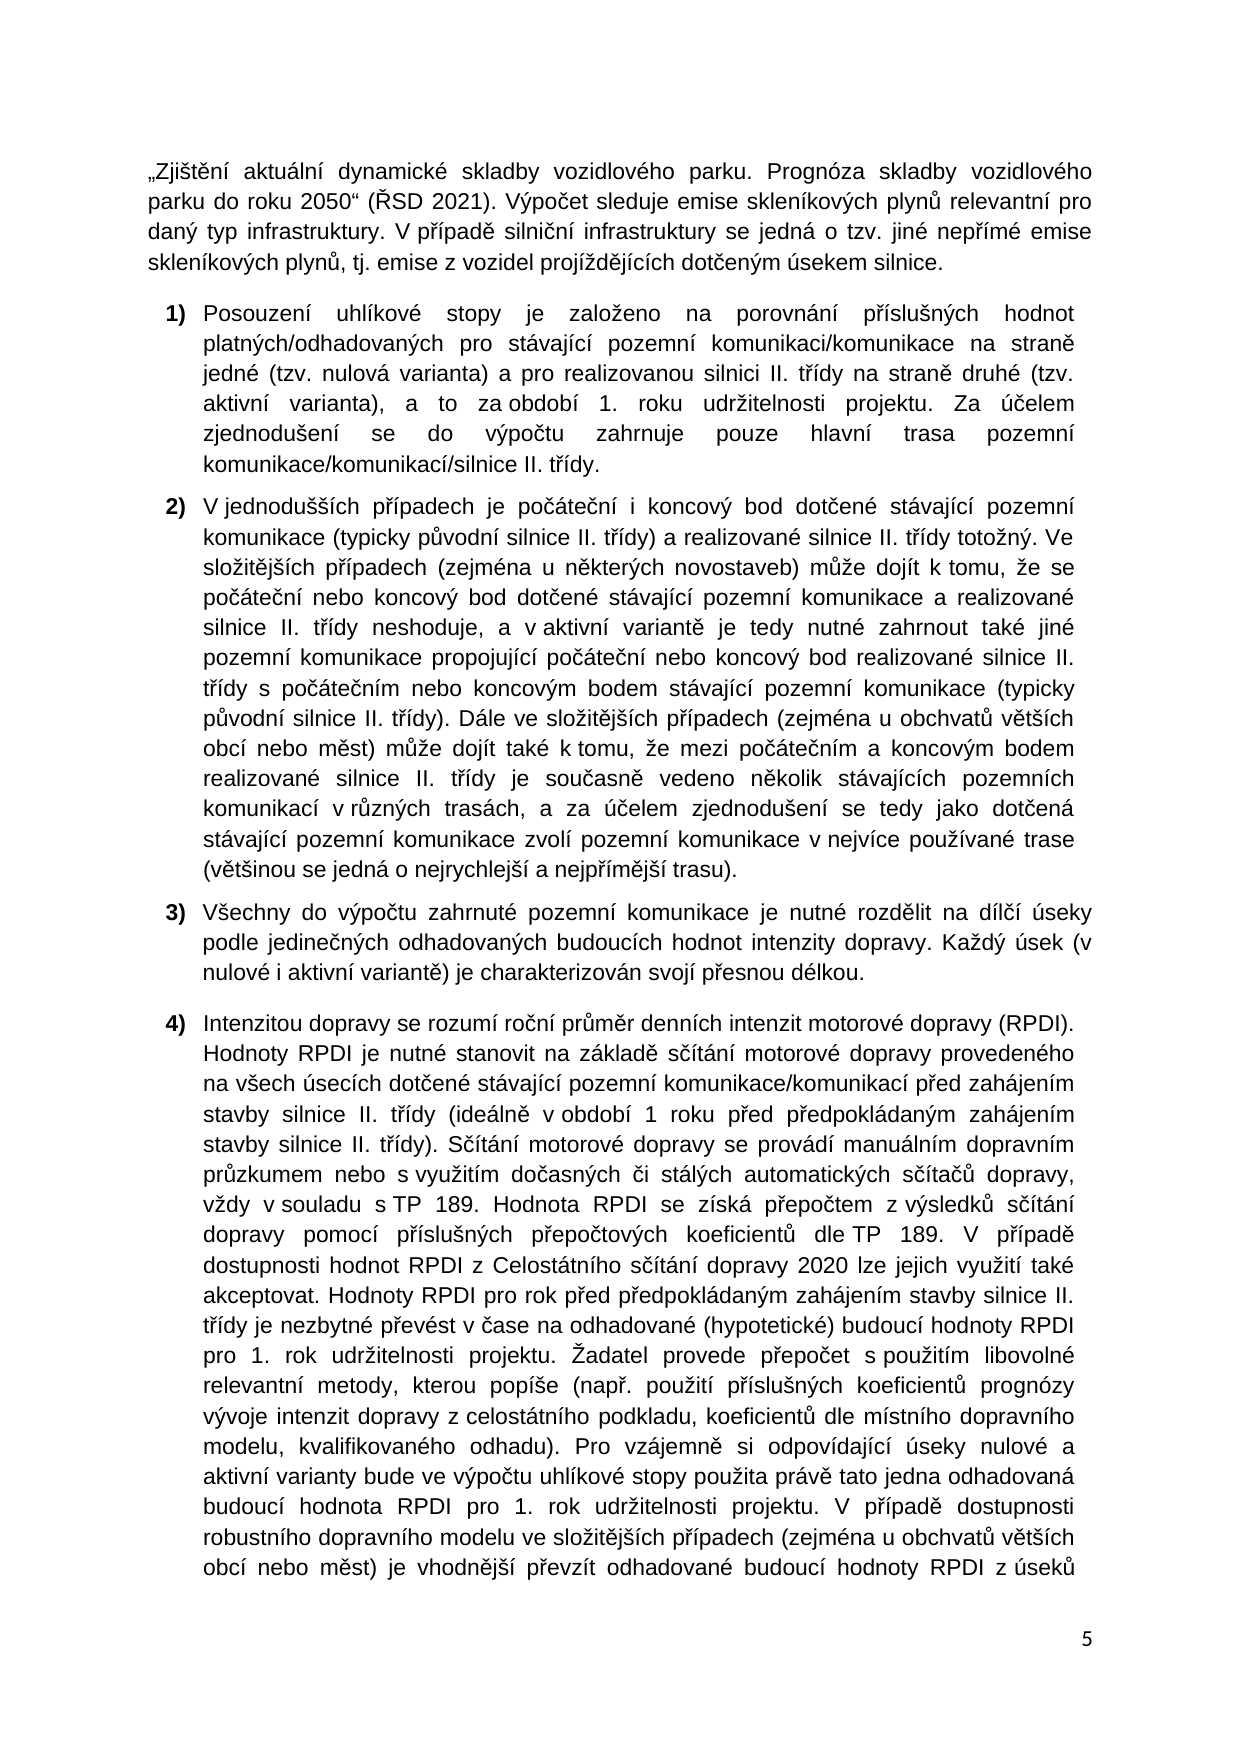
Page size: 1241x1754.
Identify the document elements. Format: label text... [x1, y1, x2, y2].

list Všechny do výpočtu zahrnuté pozemní komunikace je nutné rozdělit na dílčí úseky podle jedinečných odhadovaných budoucích hodnot intenzity dopravy. Každý úsek (v nulové i aktivní variantě) je charakterizován svojí přesnou délkou. [165, 898, 1093, 985]
list Posouzení uhlíkové stopy je založeno na porovnání příslušných hodnot platných/odhadovaných pro stávající pozemní komunikaci/komunikace na straně jedné (tzv. nulová varianta) a pro realizovanou silnici II. třídy na straně druhé (tzv. aktivní varianta), a to za období 1. roku udržitelnosti projektu. Za účelem zjednodušení se do výpočtu zahrnuje pouze hlavní trasa pozemní komunikace/komunikací/silnice II. třídy. [165, 299, 1075, 477]
list V jednodušších případech je počáteční i koncový bod dotčené stávající pozemní komunikace (typicky původní silnice II. třídy) a realizované silnice II. třídy totožný. Ve složitějších případech (zejména u některých novostaveb) může dojít k tomu, že se počáteční nebo koncový bod dotčené stávající pozemní komunikace a realizované silnice II. třídy neshoduje, a v aktivní variantě je tedy nutné zahrnout také jiné pozemní komunikace propojující počáteční nebo koncový bod realizované silnice II. třídy s počátečním nebo koncovým bodem stávající pozemní komunikace (typicky původní silnice II. třídy). Dále ve složitějších případech (zejména u obchvatů větších obcí nebo měst) může dojít také k tomu, že mezi počátečním a koncovým bodem realizované silnice II. třídy je současně vedeno několik stávajících pozemních komunikací v různých trasách, a za účelem zjednodušení se tedy jako dotčená stávající pozemní komunikace zvolí pozemní komunikace v nejvíce používané trase (většinou se jedná o nejrychlejší a nejpřímější trasu). [165, 493, 1075, 882]
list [165, 1010, 1075, 1580]
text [148, 158, 1093, 275]
